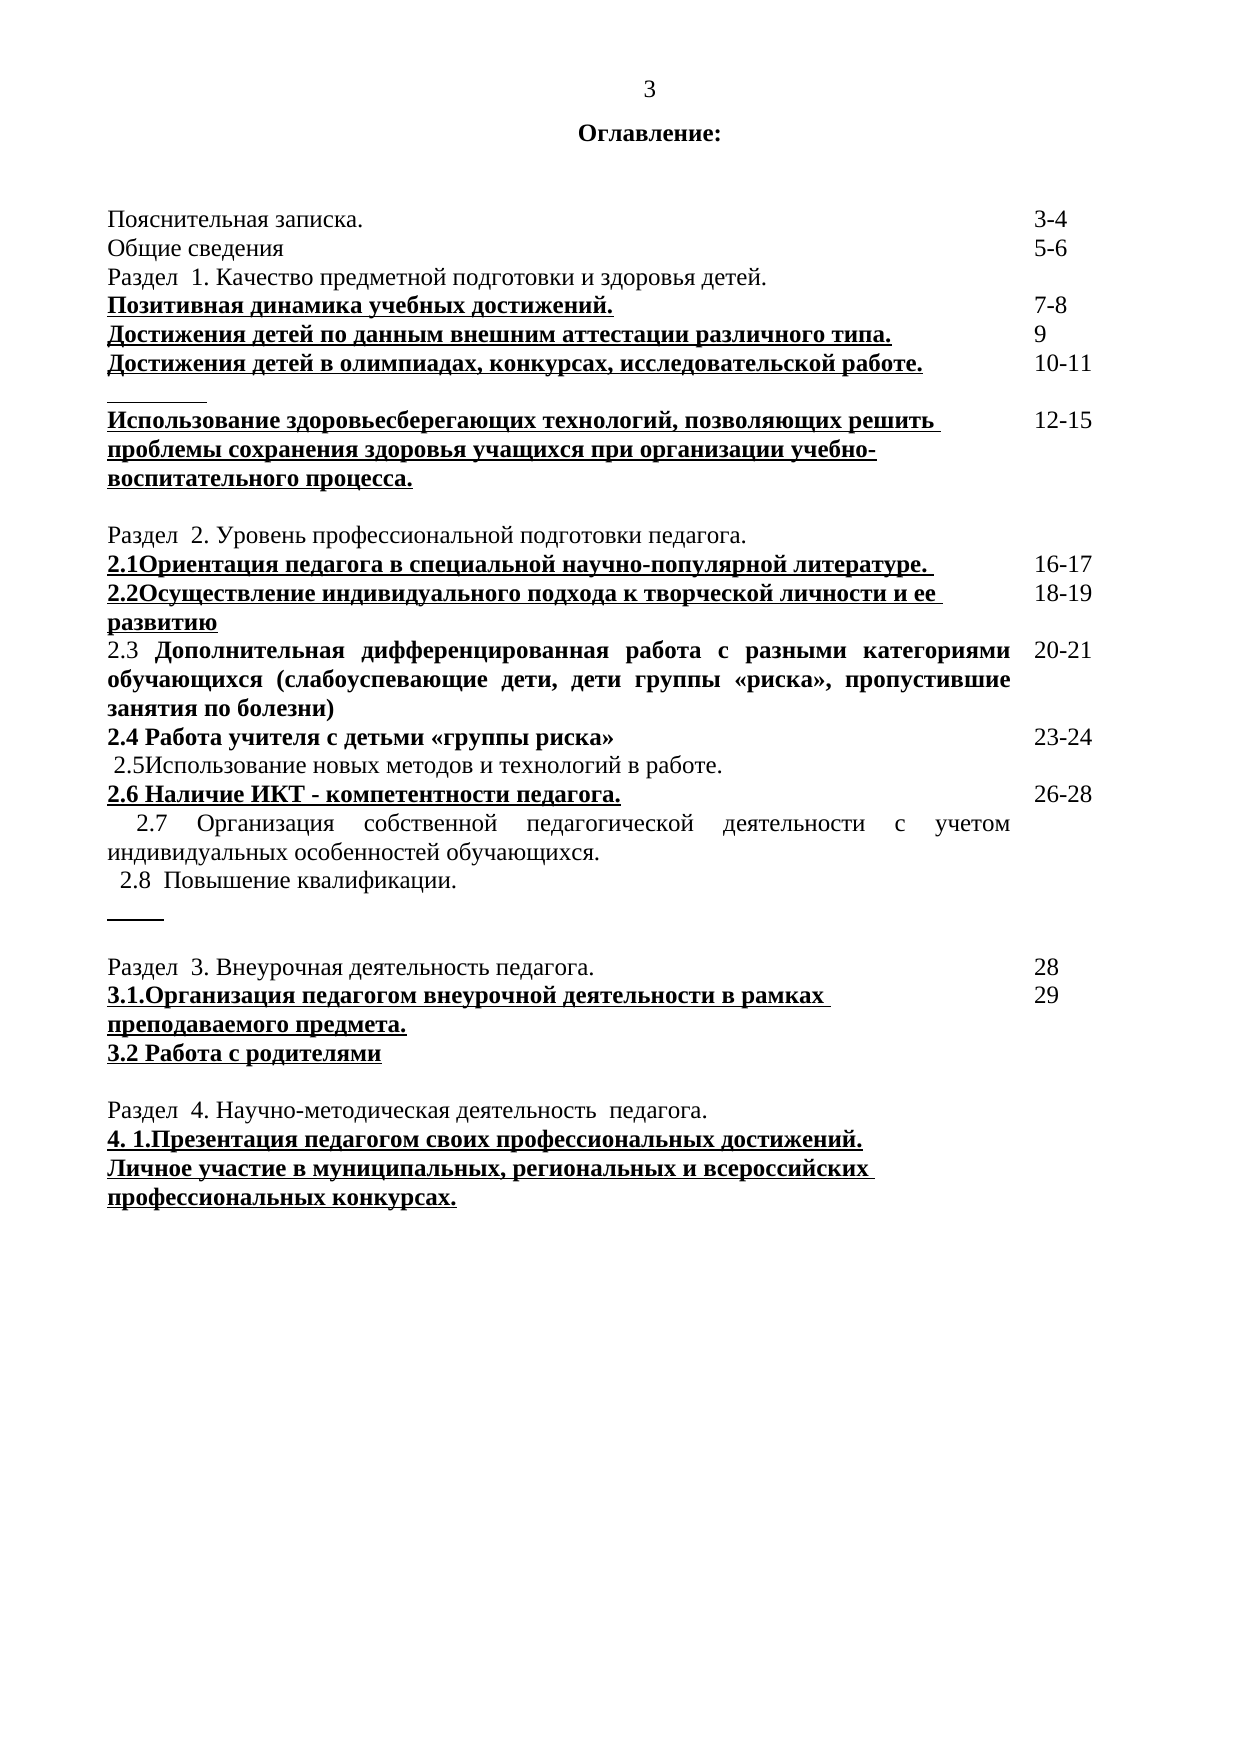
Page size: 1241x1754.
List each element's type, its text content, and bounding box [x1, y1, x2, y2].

text Оглавление: [118, 118, 1181, 147]
table_header 3-4 5-6 7-8 9 10-11 12-15 16-17 18-19 20-21 23-24 26-28 28 29 [1023, 204, 1149, 1239]
table_header Пояснительная записка. Общие сведения Раздел 1. Качество предметной подготовки и здоровья детей. Позитивная динамика учебных достижений. Достижения детей по данным внешним аттестации различного типа. Достижения детей в олимпиадах, конкурсах, исследовательской работе. Использование здоровьесберегающих технологий, позволяющих решить проблемы сохранения здоровья учащихся при организации учебно-воспитательного процесса. Раздел 2. Уровень профессиональной подготовки педагога. 2.1Ориентация педагога в специальной научно-популярной литературе. 2.2Осуществление индивидуального подхода к творческой личности и ее развитию 2.3 Дополнительная дифференцированная работа с разными категориями обучающихся (слабоуспевающие дети, дети группы «риска», пропустившие занятия по болезни) 2.4 Работа учителя с детьми «группы риска» 2.5Использование новых методов и технологий в работе. 2.6 Наличие ИКТ - компетентности педагога. 2.7 Организация собственной педагогической деятельности с учетом индивидуальных особенностей обучающихся. 2.8 Повышение квалификации. Раздел 3. Внеурочная деятельность педагога. 3.1.Организация педагогом внеурочной деятельности в рамках преподаваемого предмета. 3.2 Работа с родителями Раздел 4. Научно-методическая деятельность педагога. 4. 1.Презентация педагогом своих профессиональных достижений. Личное участие в муниципальных, региональных и всероссийских профессиональных конкурсах. [96, 204, 1023, 1239]
